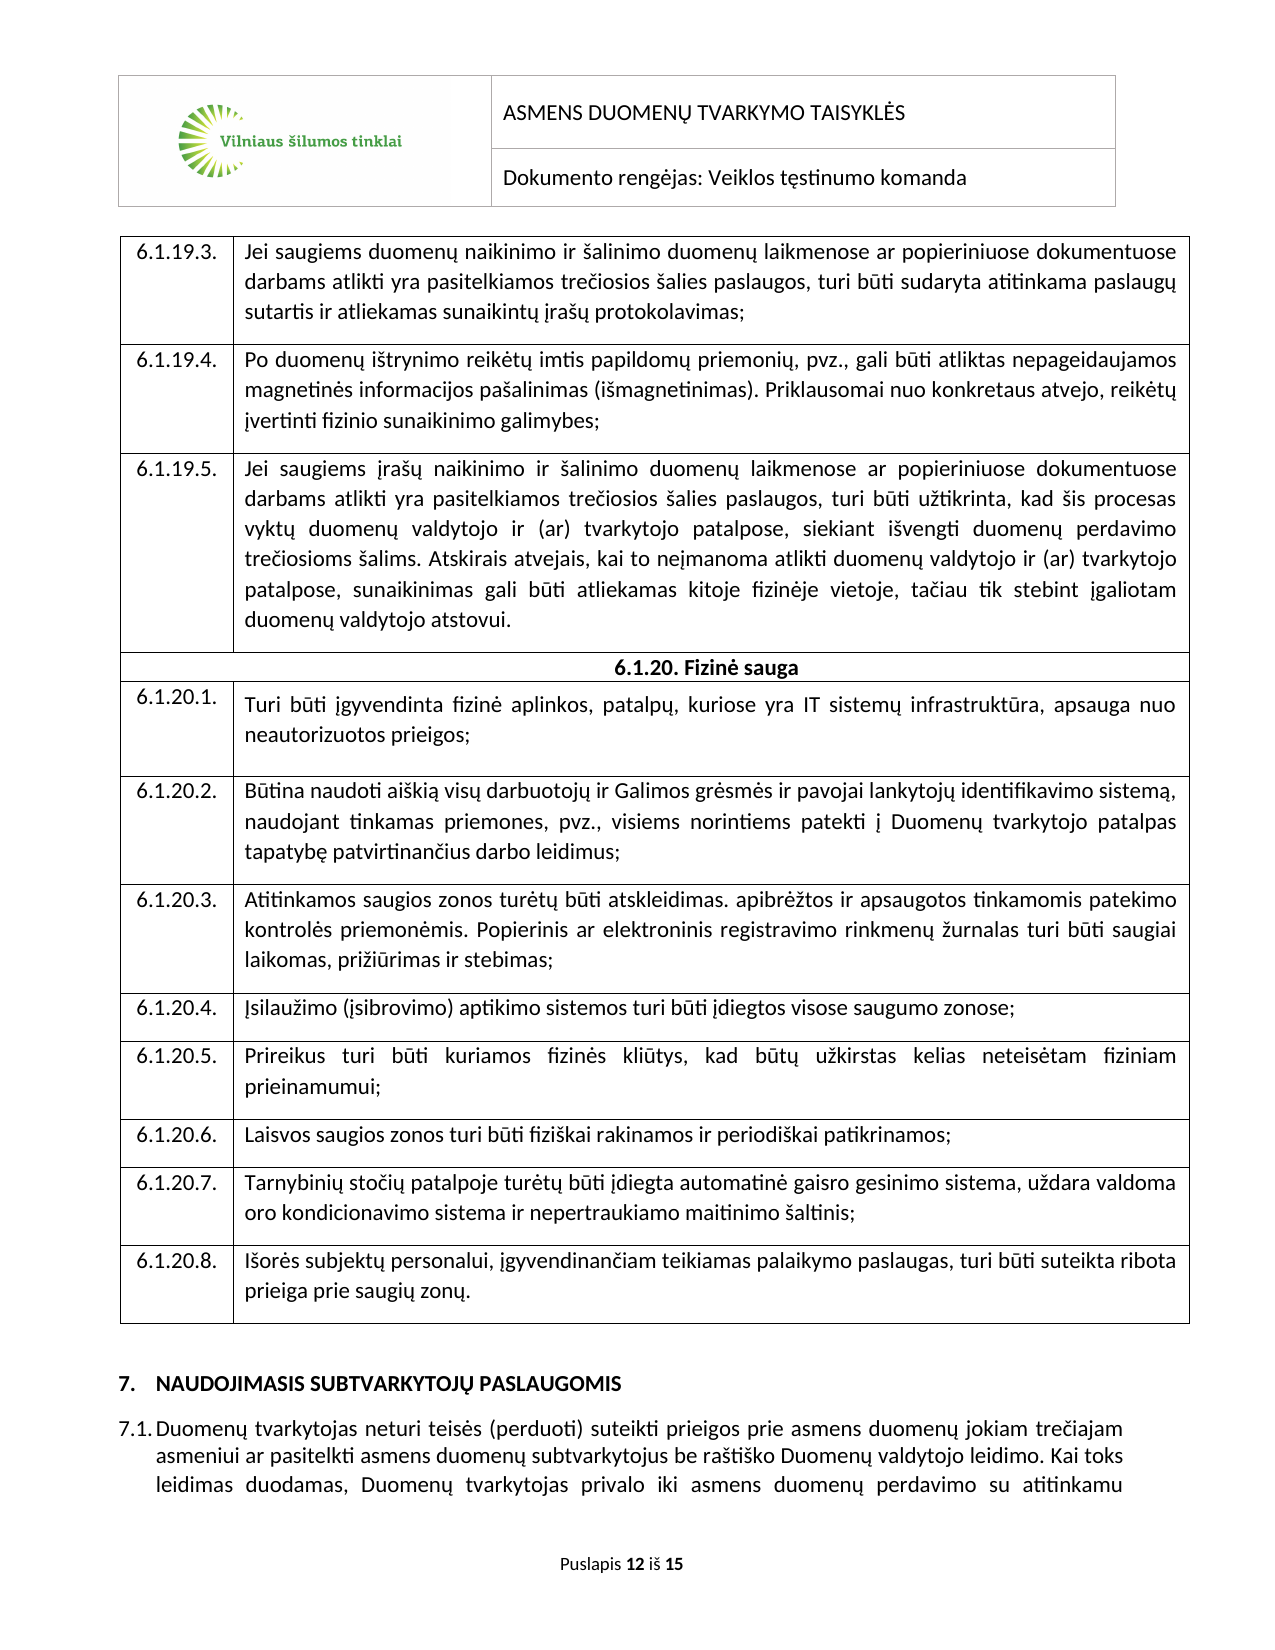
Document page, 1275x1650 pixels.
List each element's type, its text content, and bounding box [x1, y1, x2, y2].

table_cell Atitinkamos saugios zonos turėtų būti atskleidimas. apibrėžtos ir apsaugotos tinkamomis patekimo kontrolės priemonėmis. Popierinis ar elektroninis registravimo rinkmenų žurnalas turi būti saugiai laikomas, prižiūrimas ir stebimas; [234, 885, 1189, 992]
table_cell Turi būti įgyvendinta fizinė aplinkos, patalpų, kuriose yra IT sistemų infrastruktūra, apsauga nuo neautorizuotos prieigos; [234, 682, 1189, 776]
table_cell 6.1.20.3. [121, 885, 233, 992]
table_cell Jei saugiems įrašų naikinimo ir šalinimo duomenų laikmenose ar popieriniuose dokumentuose darbams atlikti yra pasitelkiamos trečiosios šalies paslaugos, turi būti užtikrinta, kad šis procesas vyktų duomenų valdytojo ir (ar) tvarkytojo patalpose, siekiant išvengti duomenų perdavimo trečiosioms šalims. Atskirais atvejais, kai to neįmanoma atlikti duomenų valdytojo ir (ar) tvarkytojo patalpose, sunaikinimas gali būti atliekamas kitoje fizinėje vietoje, tačiau tik stebint įgaliotam duomenų valdytojo atstovui. [234, 454, 1189, 652]
table_cell 6.1.19.3. [121, 237, 233, 344]
table_cell Tarnybinių stočių patalpoje turėtų būti įdiegta automatinė gaisro gesinimo sistema, uždara valdoma oro kondicionavimo sistema ir nepertraukiamo maitinimo šaltinis; [234, 1168, 1189, 1245]
table_cell 6.1.20.8. [121, 1246, 233, 1323]
table_cell 6.1.20.2. [121, 777, 233, 884]
table_cell Įsilaužimo (įsibrovimo) aptikimo sistemos turi būti įdiegtos visose saugumo zonose; [234, 994, 1189, 1041]
list NAUDOJIMASIS SUBTVARKYTOJŲ PASLAUGOMIS [118, 1369, 1125, 1397]
table_cell Išorės subjektų personalui, įgyvendinančiam teikiamas palaikymo paslaugas, turi būti suteikta ribota prieiga prie saugių zonų. [234, 1246, 1189, 1323]
table_cell Po duomenų ištrynimo reikėtų imtis papildomų priemonių, pvz., gali būti atliktas nepageidaujamos magnetinės informacijos pašalinimas (išmagnetinimas). Priklausomai nuo konkretaus atvejo, reikėtų įvertinti fizinio sunaikinimo galimybes; [234, 345, 1189, 453]
table_cell Prireikus turi būti kuriamos fizinės kliūtys, kad būtų užkirstas kelias neteisėtam fiziniam prieinamumui; [234, 1042, 1189, 1119]
picture [129, 76, 451, 206]
table_cell Būtina naudoti aiškią visų darbuotojų ir Galimos grėsmės ir pavojai lankytojų identifikavimo sistemą, naudojant tinkamas priemones, pvz., visiems norintiems patekti į Duomenų tvarkytojo patalpas tapatybę patvirtinančius darbo leidimus; [234, 777, 1189, 884]
table_cell Laisvos saugios zonos turi būti fiziškai rakinamos ir periodiškai patikrinamos; [234, 1120, 1189, 1167]
table_cell 6.1.19.5. [121, 454, 233, 652]
table_cell 6.1.20.1. [121, 682, 233, 776]
table_cell 6.1.20. Fizinė sauga [121, 653, 1189, 681]
table_cell 6.1.20.4. [121, 994, 233, 1041]
table_cell 6.1.20.7. [121, 1168, 233, 1245]
table_cell 6.1.20.6. [121, 1120, 233, 1167]
table_cell 6.1.20.5. [121, 1042, 233, 1119]
table_cell Jei saugiems duomenų naikinimo ir šalinimo duomenų laikmenose ar popieriniuose dokumentuose darbams atlikti yra pasitelkiamos trečiosios šalies paslaugos, turi būti sudaryta atitinkama paslaugų sutartis ir atliekamas sunaikintų įrašų protokolavimas; [234, 237, 1189, 344]
table_cell 6.1.19.4. [121, 345, 233, 453]
